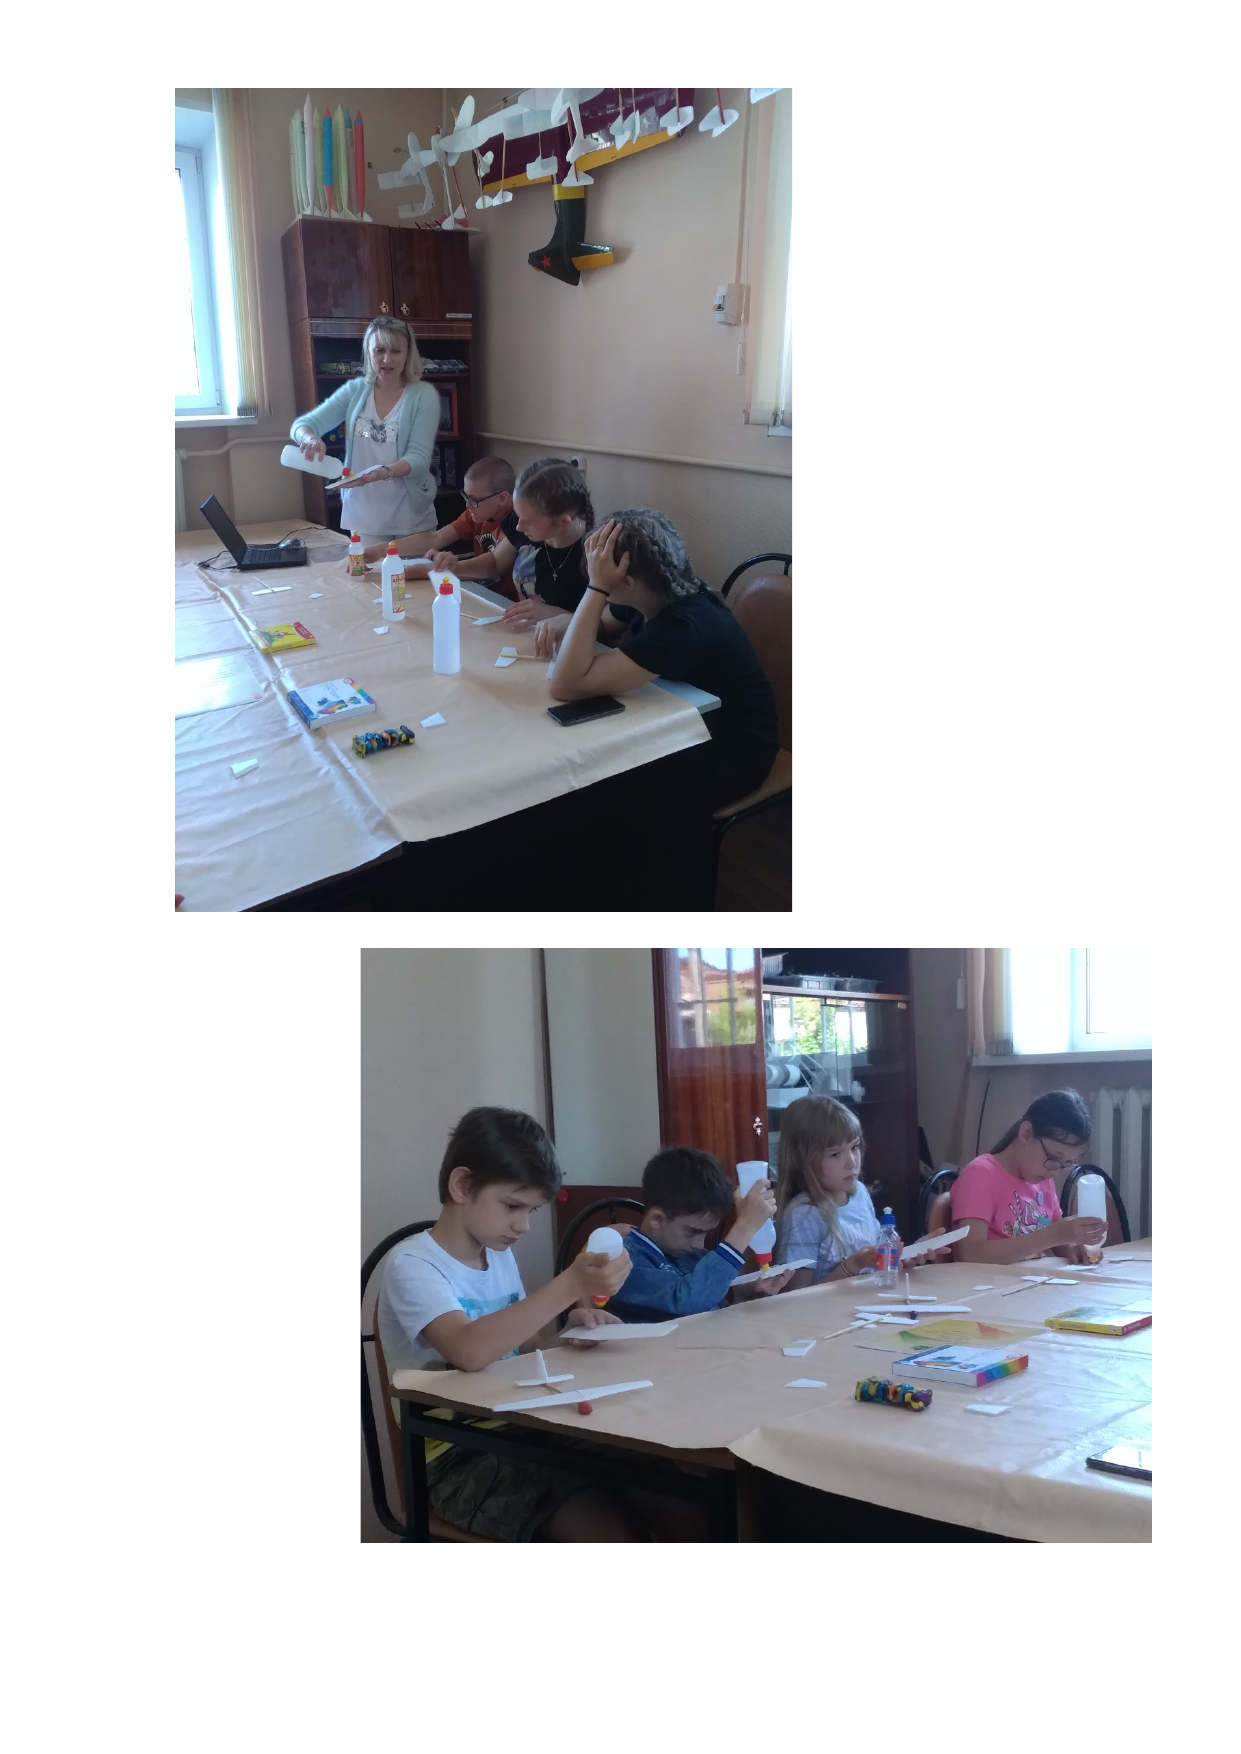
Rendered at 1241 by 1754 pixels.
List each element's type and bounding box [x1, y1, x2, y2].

picture [175, 88, 793, 912]
picture [360, 948, 1152, 1543]
